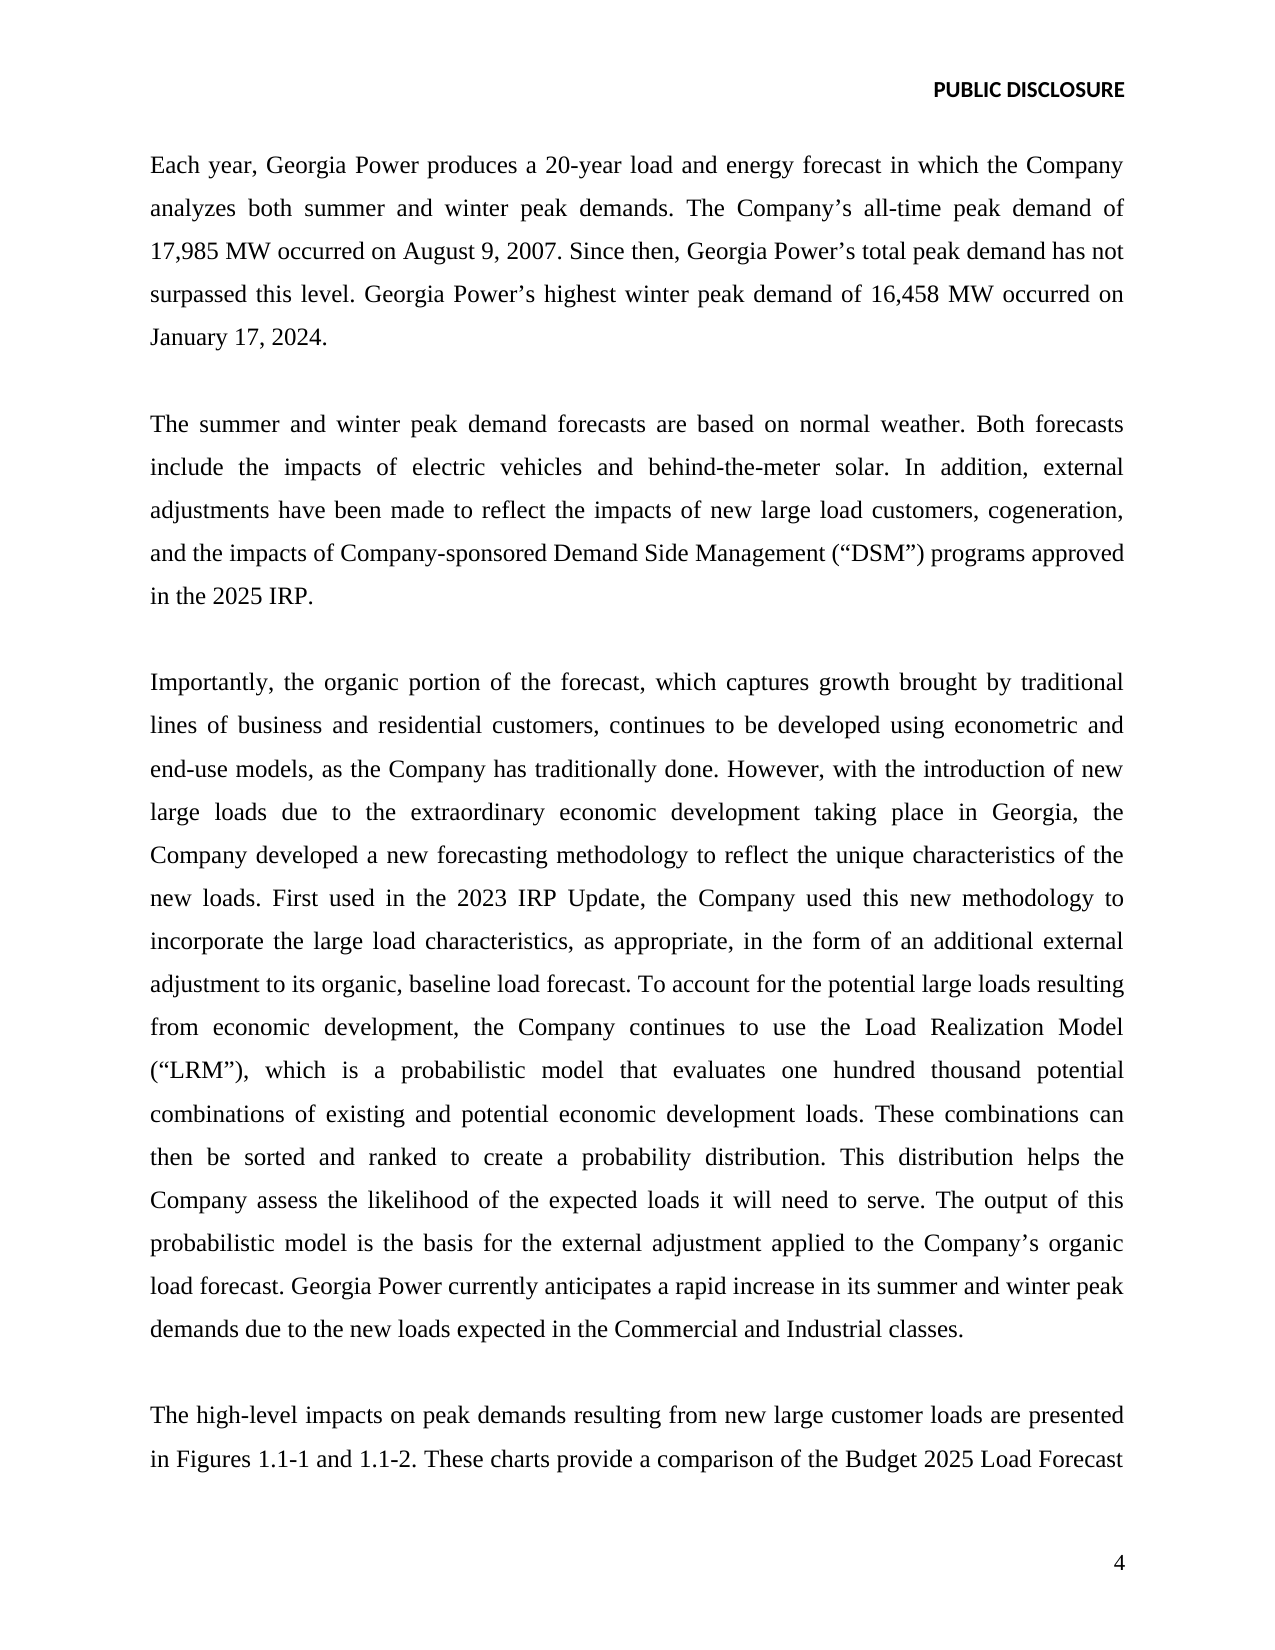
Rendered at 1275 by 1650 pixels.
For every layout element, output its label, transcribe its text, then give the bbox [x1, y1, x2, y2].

text The summer and winter peak demand forecasts are based on normal weather. Both forecasts include the impacts of electric vehicles and behind-the-meter solar. In addition, external adjustments have been made to reflect the impacts of new large load customers, cogeneration, and the impacts of Company-sponsored Demand Side Management (“DSM”) programs approved in the 2025 IRP. [150, 409, 1125, 610]
text Importantly, the organic portion of the forecast, which captures growth brought by traditional lines of business and residential customers, continues to be developed using econometric and end-use models, as the Company has traditionally done. However, with the introduction of new large loads due to the extraordinary economic development taking place in Georgia, the Company developed a new forecasting methodology to reflect the unique characteristics of the new loads. First used in the 2023 IRP Update, the Company used this new methodology to incorporate the large load characteristics, as appropriate, in the form of an additional external adjustment to its organic, baseline load forecast. To account for the potential large loads resulting from economic development, the Company continues to use the Load Realization Model (“LRM”), which is a probabilistic model that evaluates one hundred thousand potential combinations of existing and potential economic development loads. These combinations can then be sorted and ranked to create a probability distribution. This distribution helps the Company assess the likelihood of the expected loads it will need to serve. The output of this probabilistic model is the basis for the external adjustment applied to the Company’s organic load forecast. Georgia Power currently anticipates a rapid increase in its summer and winter peak demands due to the new loads expected in the Commercial and Industrial classes. [150, 667, 1125, 1343]
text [150, 1401, 1125, 1472]
text Each year, Georgia Power produces a 20-year load and energy forecast in which the Company analyzes both summer and winter peak demands. The Company’s all-time peak demand of 17,985 MW occurred on August 9, 2007. Since then, Georgia Power’s total peak demand has not surpassed this level. Georgia Power’s highest winter peak demand of 16,458 MW occurred on January 17, 2024. [150, 150, 1125, 351]
